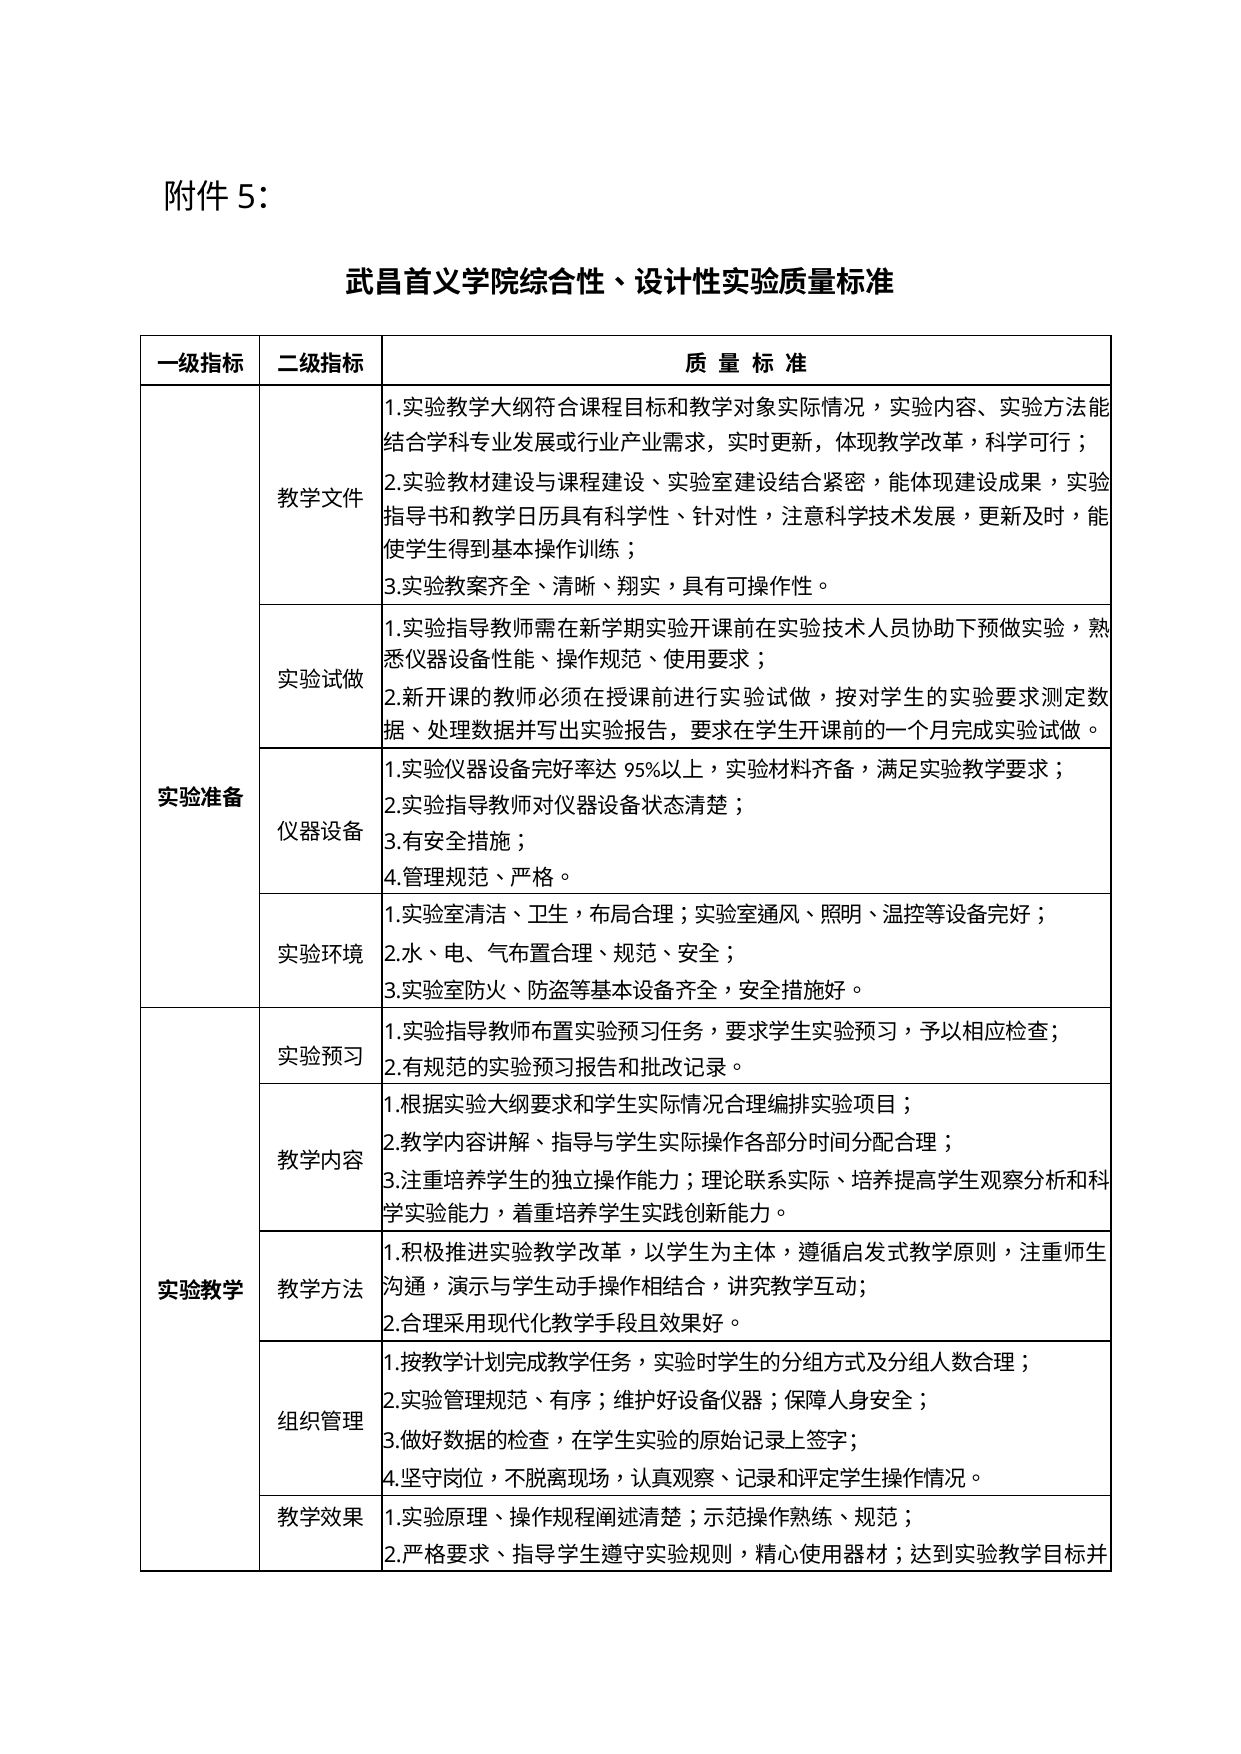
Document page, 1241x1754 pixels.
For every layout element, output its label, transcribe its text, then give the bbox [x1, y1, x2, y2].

table_cell 1.实验指导教师需在新学期实验开课前在实验技术人员协助下预做实验，熟悉仪器设备性能、操作规范、使用要求； 2.新开课的教师必须在授课前进行实验试做，按对学生的实验要求测定数据、处理数据并写出实验报告，要求在学生开课前的一个月完成实验试做。 [383, 605, 1110, 747]
table_cell 1.实验教学大纲符合课程目标和教学对象实际情况，实验内容、实验方法能结合学科专业发展或行业产业需求，实时更新，体现教学改革，科学可行； 2.实验教材建设与课程建设、实验室建设结合紧密，能体现建设成果，实验指导书和教学日历具有科学性、针对性，注意科学技术发展，更新及时，能使学生得到基本操作训练； 3.实验教案齐全、清晰、翔实，具有可操作性。 [383, 386, 1110, 604]
table_cell 实验预习 [260, 1008, 381, 1082]
table_cell 教学方法 [260, 1232, 381, 1340]
table_cell 1.积极推进实验教学改革，以学生为主体，遵循启发式教学原则，注重师生沟通，演示与学生动手操作相结合，讲究教学互动； 2.合理采用现代化教学手段且效果好。 [383, 1232, 1110, 1340]
table_header 一级指标 [141, 336, 259, 384]
table_header 二级指标 [260, 336, 381, 384]
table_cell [383, 1496, 1110, 1570]
table_cell 组织管理 [260, 1342, 381, 1494]
table_cell 教学文件 [260, 386, 381, 604]
table_cell 仪器设备 [260, 749, 381, 892]
table_header 质 量 标 准 [383, 336, 1110, 384]
table_cell 实验准备 [141, 386, 259, 1007]
table_cell 1.实验室清洁、卫生，布局合理；实验室通风、照明、温控等设备完好； 2.水、电、气布置合理、规范、安全； 3.实验室防火、防盗等基本设备齐全，安全措施好。 [383, 894, 1110, 1007]
table_cell 1.根据实验大纲要求和学生实际情况合理编排实验项目； 2.教学内容讲解、指导与学生实际操作各部分时间分配合理； 3.注重培养学生的独立操作能力；理论联系实际、培养提高学生观察分析和科学实验能力，着重培养学生实践创新能力。 [383, 1084, 1110, 1230]
table_cell 教学内容 [260, 1084, 381, 1230]
table_cell 1.按教学计划完成教学任务，实验时学生的分组方式及分组人数合理； 2.实验管理规范、有序；维护好设备仪器；保障人身安全； 3.做好数据的检查，在学生实验的原始记录上签字； 4.坚守岗位，不脱离现场，认真观察、记录和评定学生操作情况。 [383, 1342, 1110, 1494]
table_cell 1.实验仪器设备完好率达 95%以上，实验材料齐备，满足实验教学要求； 2.实验指导教师对仪器设备状态清楚； 3.有安全措施； 4.管理规范、严格。 [383, 749, 1110, 892]
table_cell 教学效果 [260, 1496, 381, 1570]
table_cell 实验教学 [141, 1008, 259, 1570]
text 附件5： [163, 170, 1077, 218]
table_cell 实验试做 [260, 605, 381, 747]
text 武昌首义学院综合性、设计性实验质量标准 [163, 259, 1077, 301]
table_cell 实验环境 [260, 894, 381, 1007]
table_cell 1.实验指导教师布置实验预习任务，要求学生实验预习，予以相应检查； 2.有规范的实验预习报告和批改记录。 [383, 1008, 1110, 1082]
